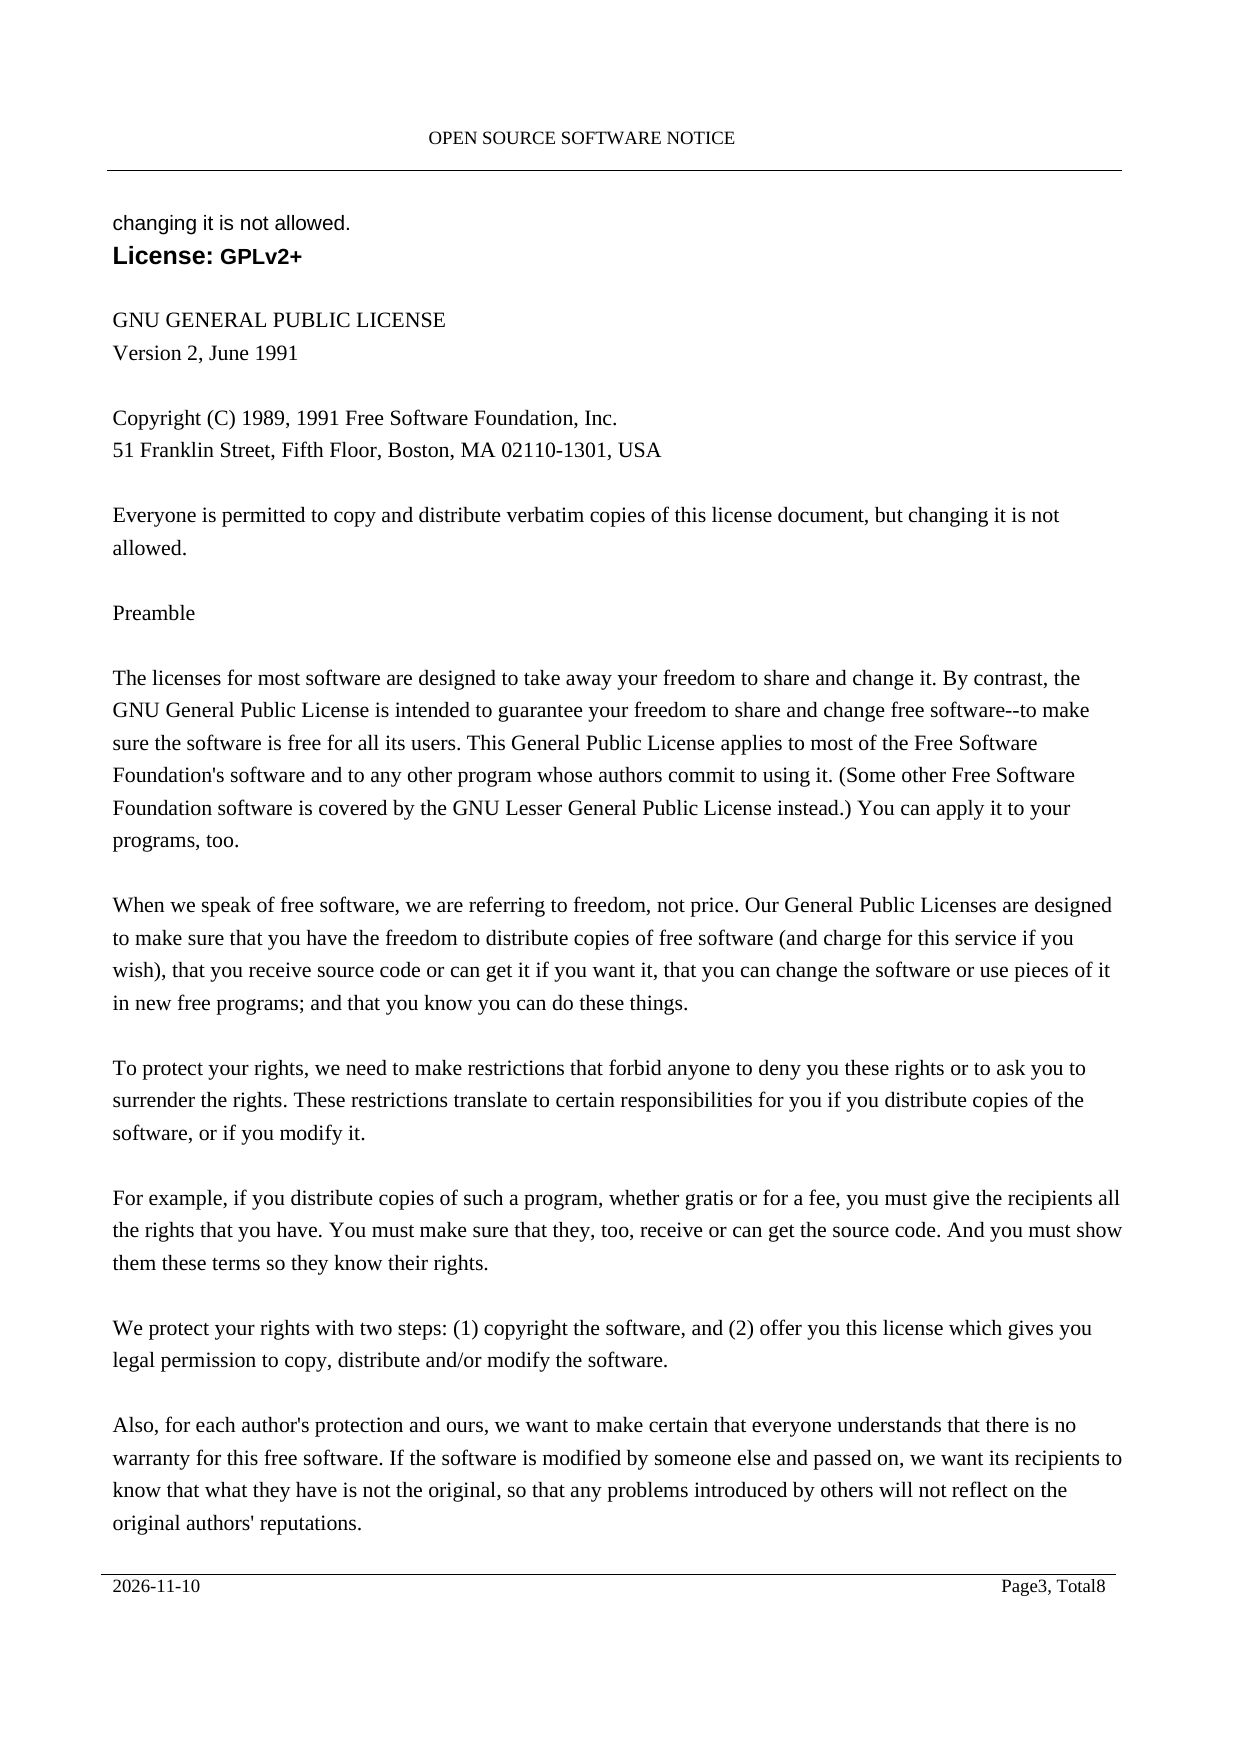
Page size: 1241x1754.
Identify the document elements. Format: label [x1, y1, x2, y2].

text [112, 206, 1128, 239]
text [112, 239, 1128, 1539]
